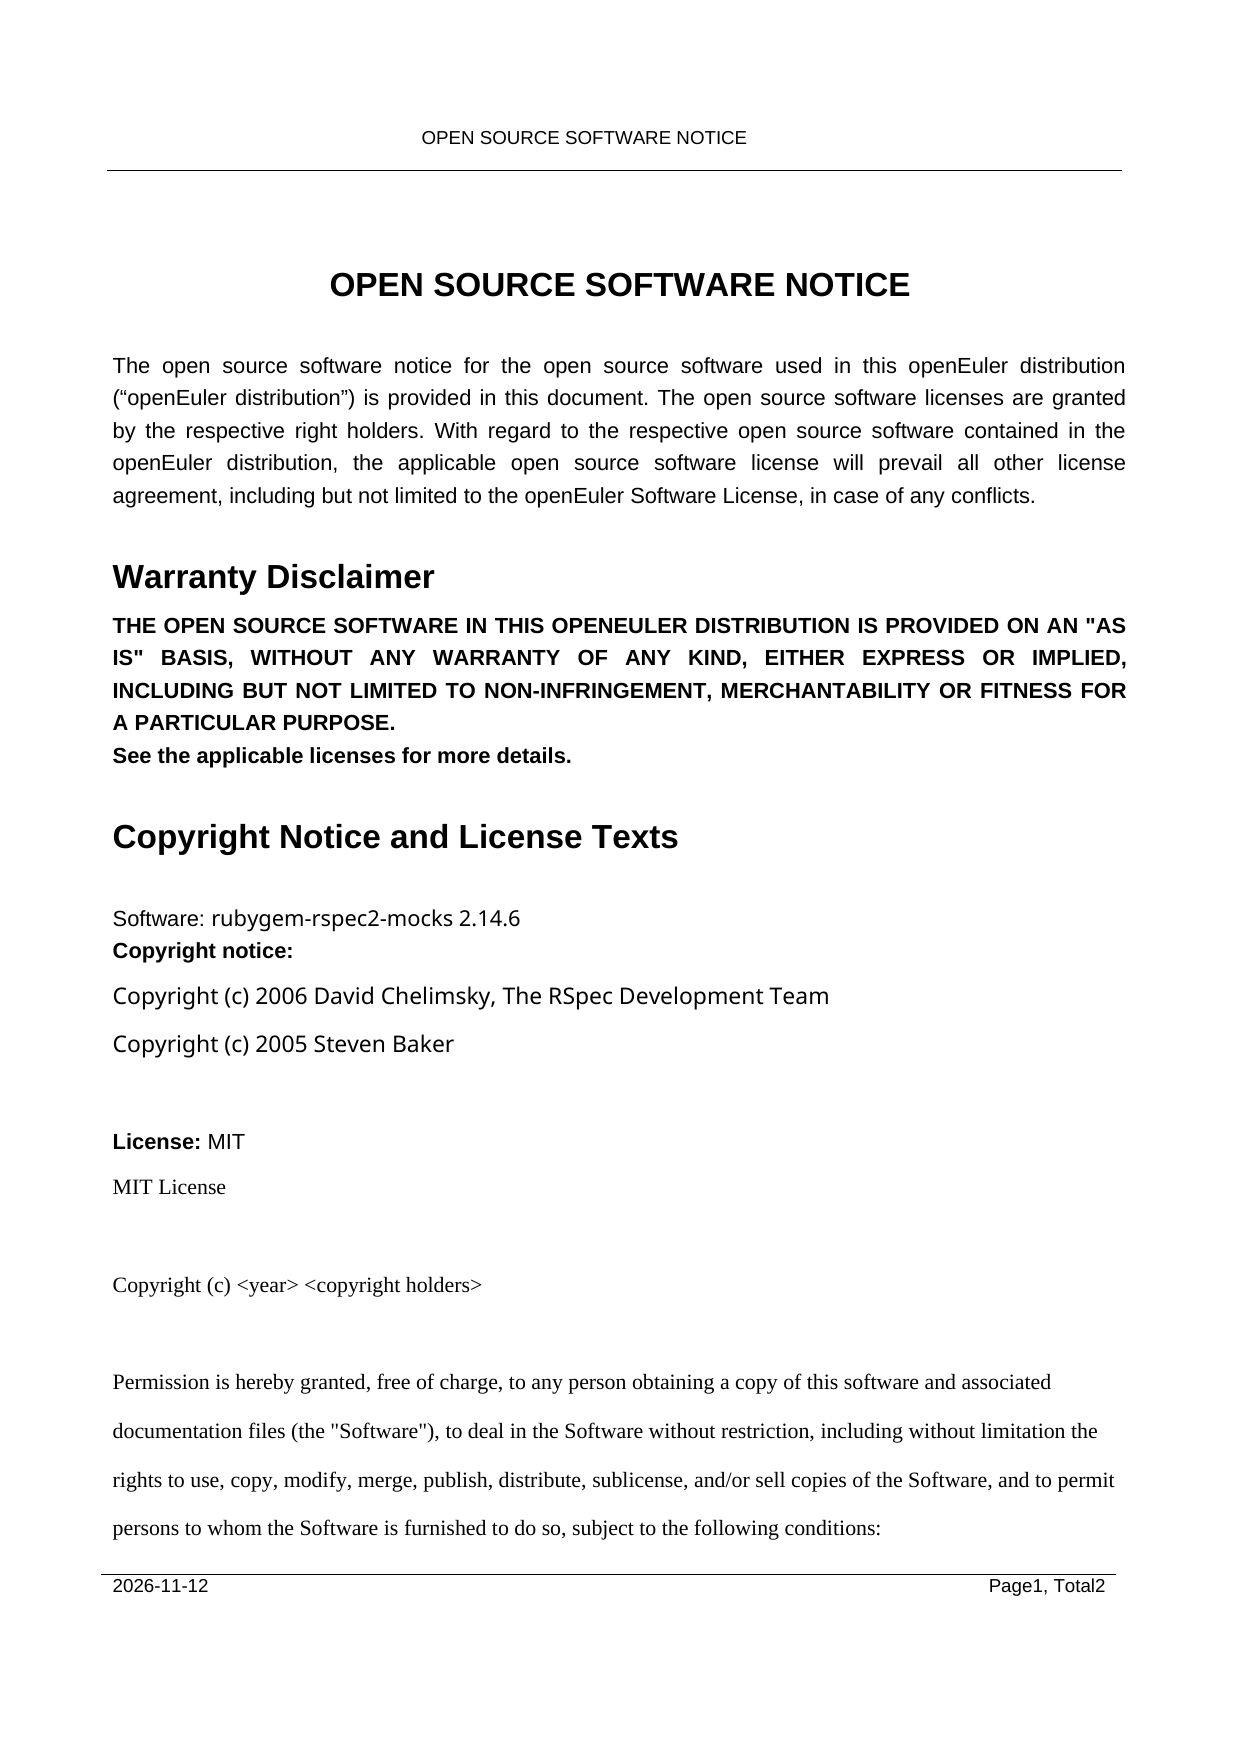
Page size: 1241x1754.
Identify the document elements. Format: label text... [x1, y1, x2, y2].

text Software: rubygem-rspec2-mocks 2.14.6 [112, 901, 1128, 934]
text Copyright (c) 2006 David Chelimsky, The RSpec Development Team Copyright (c) 2005 Steven Baker [112, 979, 1128, 1109]
text Copyright notice: [112, 934, 1128, 966]
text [112, 1170, 1128, 1544]
text Warranty Disclaimer [112, 544, 1128, 609]
text Copyright Notice and License Texts [112, 804, 1128, 869]
text The open source software notice for the open source software used in this openEuler distribution (“openEuler distribution”) is provided in this document. The open source software licenses are granted by the respective right holders. With regard to the respective open source software contained in the openEuler distribution, the applicable open source software license will prevail all other license agreement, including but not limited to the openEuler Software License, in case of any conflicts. [112, 349, 1128, 511]
text THE OPEN SOURCE SOFTWARE IN THIS OPENEULER DISTRIBUTION IS PROVIDED ON AN "AS IS" BASIS, WITHOUT ANY WARRANTY OF ANY KIND, EITHER EXPRESS OR IMPLIED, INCLUDING BUT NOT LIMITED TO NON-INFRINGEMENT, MERCHANTABILITY OR FITNESS FOR A PARTICULAR PURPOSE. See the applicable licenses for more details. [112, 609, 1128, 771]
text OPEN SOURCE SOFTWARE NOTICE [112, 251, 1128, 316]
text License: MIT [112, 1125, 1128, 1158]
